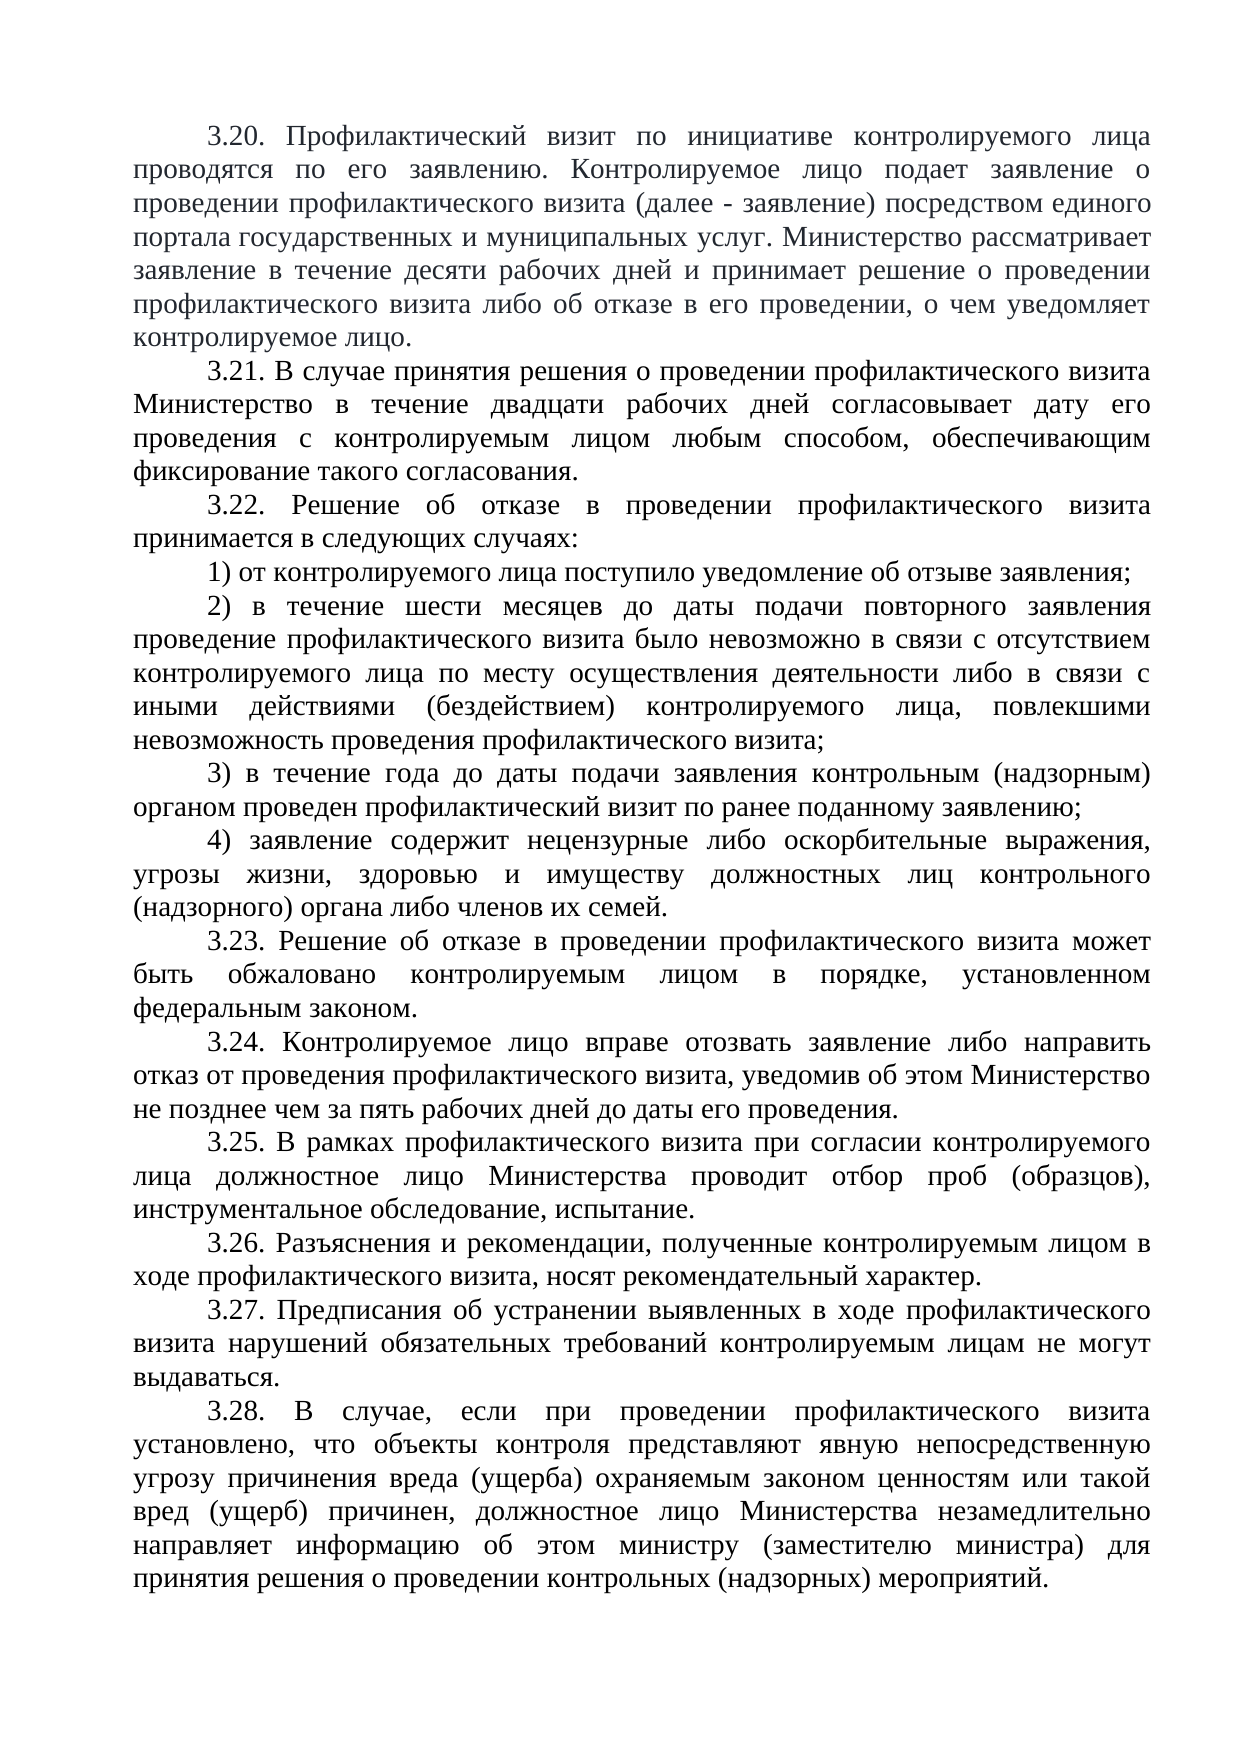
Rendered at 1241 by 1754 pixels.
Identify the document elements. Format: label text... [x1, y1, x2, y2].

text 2) в течение шести месяцев до даты подачи повторного заявления проведение профилактического визита было невозможно в связи с отсутствием контролируемого лица по месту осуществления деятельности либо в связи с иными действиями (бездействием) контролируемого лица, повлекшими невозможность проведения профилактического визита; [133, 588, 1152, 755]
text 3) в течение года до даты подачи заявления контрольным (надзорным) органом проведен профилактический визит по ранее поданному заявлению; [133, 755, 1152, 822]
text 1) от контролируемого лица поступило уведомление об отзыве заявления; [133, 554, 1152, 588]
text 4) заявление содержит нецензурные либо оскорбительные выражения, угрозы жизни, здоровью и имуществу должностных лиц контрольного (надзорного) органа либо членов их семей. [133, 822, 1152, 923]
text 3.27. Предписания об устранении выявленных в ходе профилактического визита нарушений обязательных требований контролируемым лицам не могут выдаваться. [133, 1292, 1152, 1393]
text 3.22. Решение об отказе в проведении профилактического визита принимается в следующих случаях: [133, 487, 1152, 554]
text 3.20. Профилактический визит по инициативе контролируемого лица проводятся по его заявлению. Контролируемое лицо подает заявление о проведении профилактического визита (далее - заявление) посредством единого портала государственных и муниципальных услуг. Министерство рассматривает заявление в течение десяти рабочих дней и принимает решение о проведении профилактического визита либо об отказе в его проведении, о чем уведомляет контролируемое лицо. [133, 118, 1152, 353]
text 3.24. Контролируемое лицо вправе отозвать заявление либо направить отказ от проведения профилактического визита, уведомив об этом Министерство не позднее чем за пять рабочих дней до даты его проведения. [133, 1024, 1152, 1124]
text 3.28. В случае, если при проведении профилактического визита установлено, что объекты контроля представляют явную непосредственную угрозу причинения вреда (ущерба) охраняемым законом ценностям или такой вред (ущерб) причинен, должностное лицо Министерства незамедлительно направляет информацию об этом министру (заместителю министра) для принятия решения о проведении контрольных (надзорных) мероприятий. [133, 1393, 1152, 1594]
text 3.26. Разъяснения и рекомендации, полученные контролируемым лицом в ходе профилактического визита, носят рекомендательный характер. [133, 1225, 1152, 1292]
text 3.21. В случае принятия решения о проведении профилактического визита Министерство в течение двадцати рабочих дней согласовывает дату его проведения с контролируемым лицом любым способом, обеспечивающим фиксирование такого согласования. [133, 353, 1152, 487]
text 3.23. Решение об отказе в проведении профилактического визита может быть обжаловано контролируемым лицом в порядке, установленном федеральным законом. [133, 923, 1152, 1024]
text 3.25. В рамках профилактического визита при согласии контролируемого лица должностное лицо Министерства проводит отбор проб (образцов), инструментальное обследование, испытание. [133, 1124, 1152, 1225]
